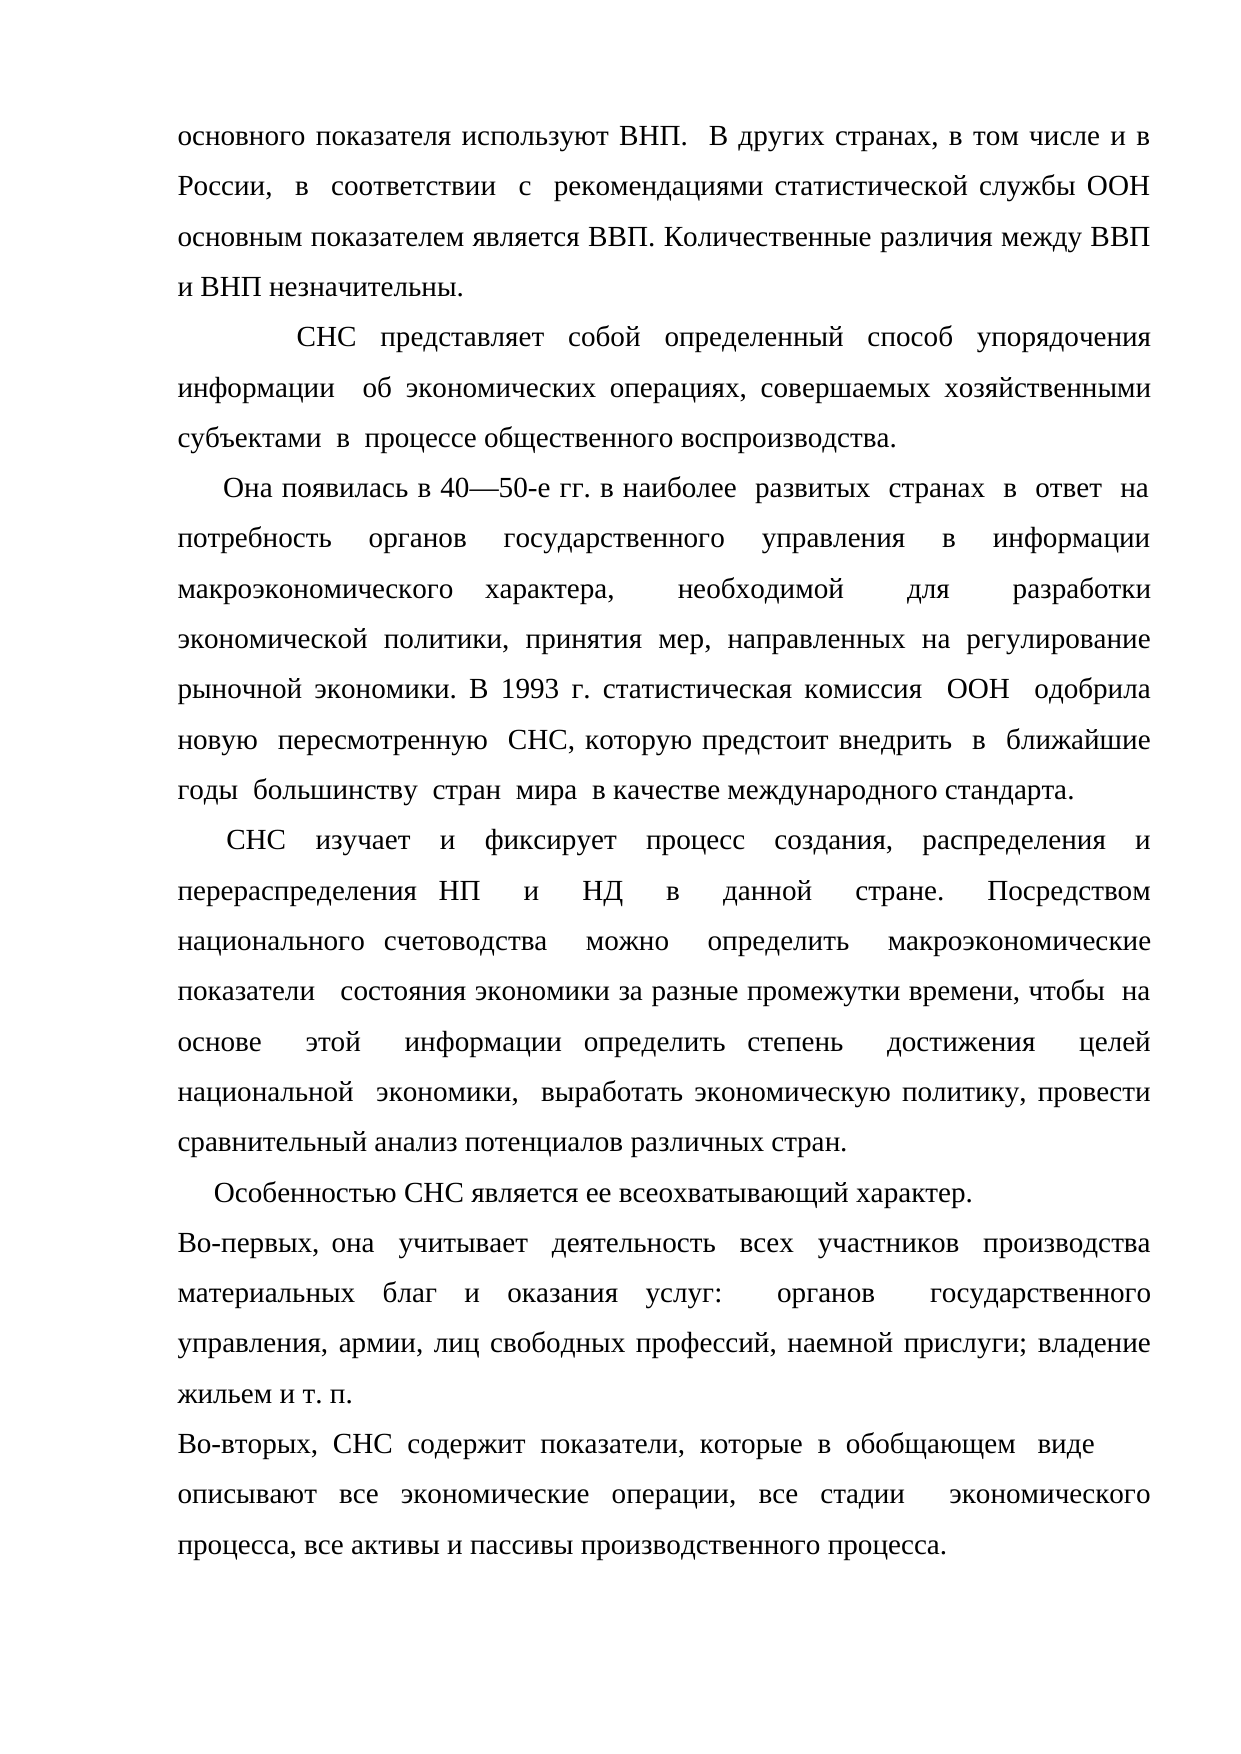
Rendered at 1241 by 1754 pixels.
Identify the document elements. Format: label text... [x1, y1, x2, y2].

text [177, 118, 1152, 303]
text Во-первых, она учитывает деятельность всех участников производства материальных благ и оказания услуг: органов государственного управления, армии, лиц свободных профессий, наемной прислуги; владение жильем и т. п. [177, 1225, 1152, 1409]
text Особенностью СНС является ее всеохватывающий характер. [177, 1175, 1152, 1208]
text Во-вторых, СНС содержит показатели, которые в обобщающем виде [177, 1426, 1152, 1460]
text описывают все экономические операции, все стадии экономического процесса, все активы и пассивы производственного процесса. [177, 1477, 1152, 1560]
text Она появилась в 40—50-е гг. в наиболее развитых странах в ответ на потребность органов государственного управления в информации макроэкономического характера, необходимой для разработки экономической политики, принятия мер, направленных на регулирование рыночной экономики. В . статистическая комиссия ООН одобрила новую пересмотренную СНС, которую предстоит внедрить в ближайшие годы большинству стран мира в качестве международного стандарта. [177, 470, 1152, 806]
text СНС представляет собой определенный способ упорядочения информации об экономических операциях, совершаемых хозяйственными субъектами в процессе общественного воспроизводства. [177, 319, 1152, 453]
text СНС изучает и фиксирует процесс создания, распределения и перераспределения НП и НД в данной стране. Посредством национального счетоводства можно определить макроэкономические показатели состояния экономики за разные промежутки времени, чтобы на основе этой информации определить степень достижения целей национальной экономики, выработать экономическую политику, провести сравнительный анализ потенциалов различных стран. [177, 822, 1152, 1158]
